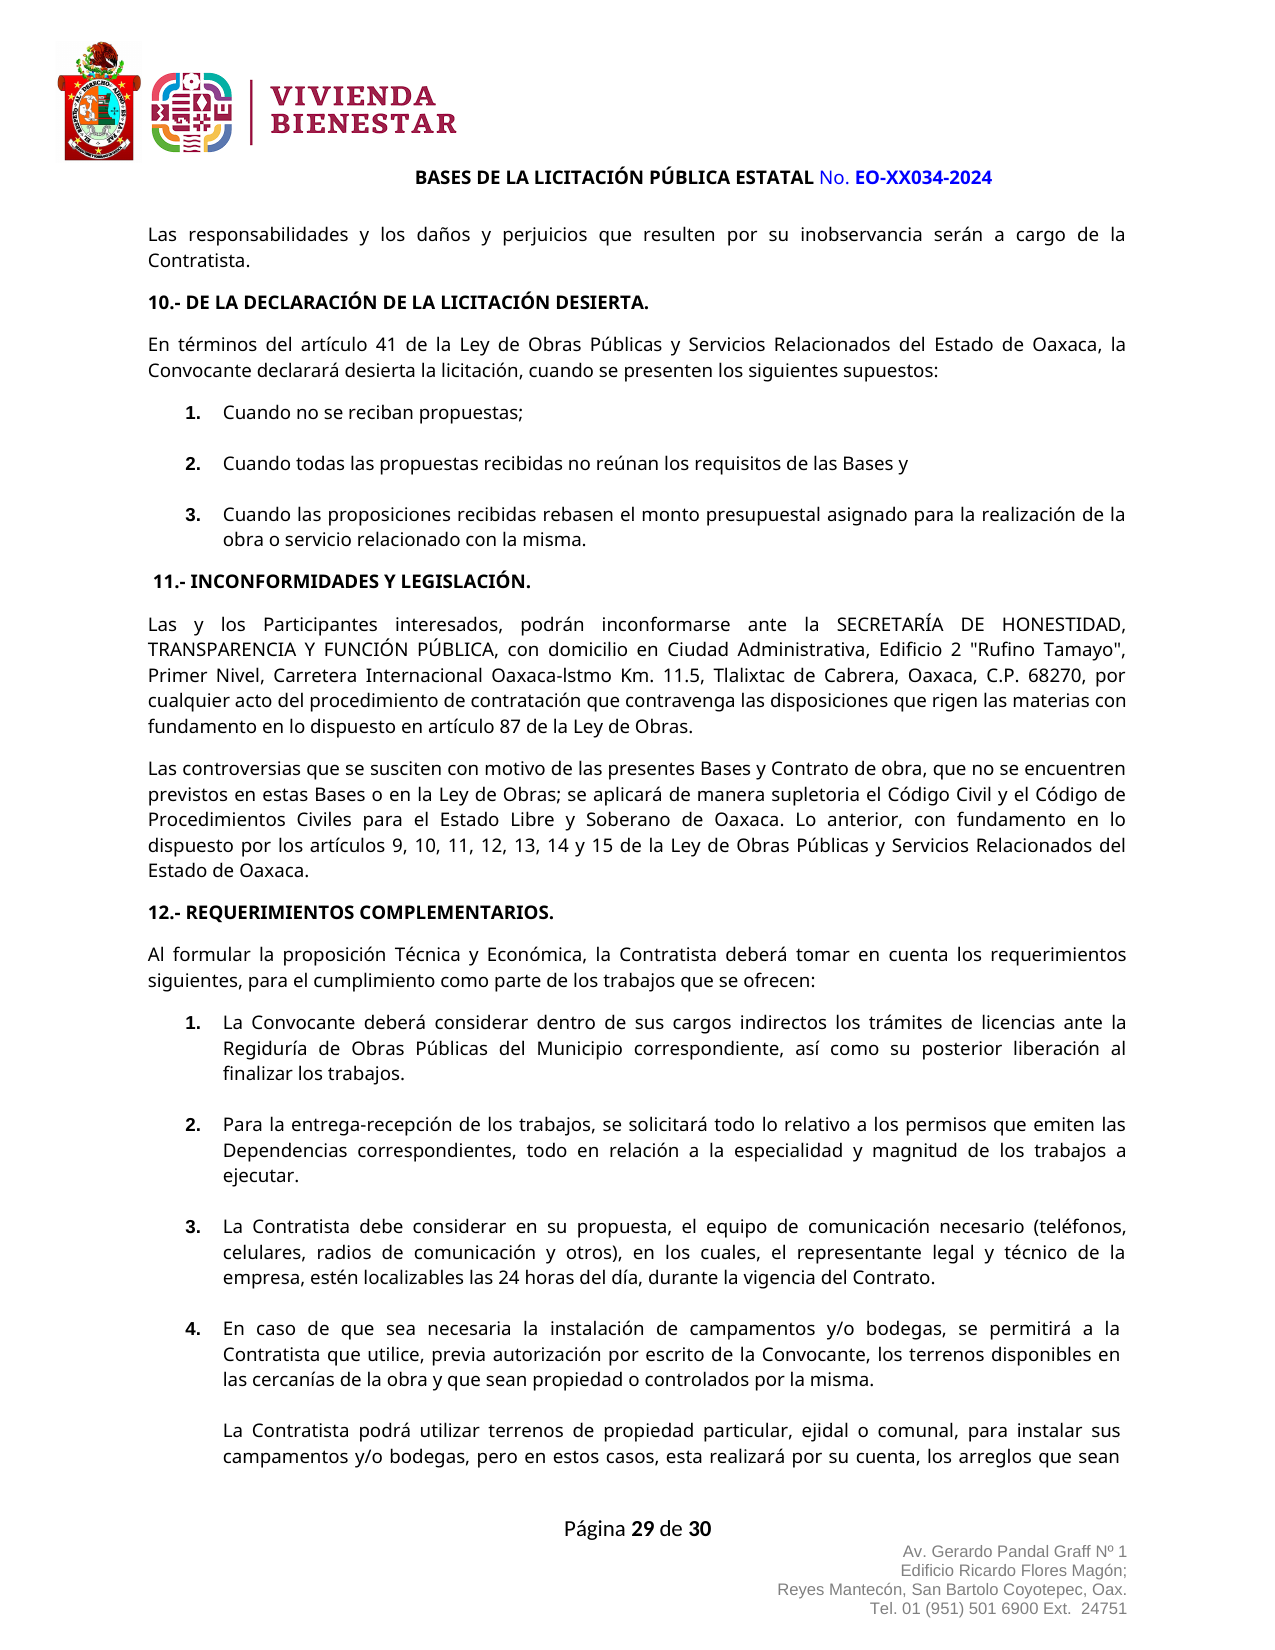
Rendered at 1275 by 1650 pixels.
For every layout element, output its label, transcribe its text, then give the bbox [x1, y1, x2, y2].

list Cuando todas las propuestas recibidas no reúnan los requisitos de las Bases y [185, 450, 1127, 476]
text 12.- REQUERIMIENTOS COMPLEMENTARIOS. [148, 899, 1127, 925]
text En términos del artículo 41 de la Ley de Obras Públicas y Servicios Relacionados del Estado de Oaxaca, la Convocante declarará desierta la licitación, cuando se presenten los siguientes supuestos: [148, 331, 1127, 382]
text Las responsabilidades y los daños y perjuicios que resulten por su inobservancia serán a cargo de la Contratista. [148, 221, 1127, 272]
picture [147, 64, 473, 161]
text Las controversias que se susciten con motivo de las presentes Bases y Contrato de obra, que no se encuentren previstos en estas Bases o en la Ley de Obras; se aplicará de manera supletoria el Código Civil y el Código de Procedimientos Civiles para el Estado Libre y Soberano de Oaxaca. Lo anterior, con fundamento en lo dispuesto por los artículos 9, 10, 11, 12, 13, 14 y 15 de la Ley de Obras Públicas y Servicios Relacionados del Estado de Oaxaca. [148, 755, 1127, 883]
list La Convocante deberá considerar dentro de sus cargos indirectos los trámites de licencias ante la Regiduría de Obras Públicas del Municipio correspondiente, así como su posterior liberación al finalizar los trabajos. [185, 1009, 1127, 1086]
text 10.- DE LA DECLARACIÓN DE LA LICITACIÓN DESIERTA. [148, 289, 1127, 315]
list Para la entrega-recepción de los trabajos, se solicitará todo lo relativo a los permisos que emiten las Dependencias correspondientes, todo en relación a la especialidad y magnitud de los trabajos a ejecutar. [185, 1112, 1127, 1188]
picture [55, 41, 143, 163]
text Al formular la proposición Técnica y Económica, la Contratista deberá tomar en cuenta los requerimientos siguientes, para el cumplimiento como parte de los trabajos que se ofrecen: [148, 942, 1127, 993]
list En caso de que sea necesaria la instalación de campamentos y/o bodegas, se permitirá a la Contratista que utilice, previa autorización por escrito de la Convocante, los terrenos disponibles en las cercanías de la obra y que sean propiedad o controlados por la misma. [185, 1316, 1121, 1392]
list Cuando no se reciban propuestas; [185, 399, 1127, 424]
text Las y los Participantes interesados, podrán inconformarse ante la SECRETARÍA DE HONESTIDAD, TRANSPARENCIA Y FUNCIÓN PÚBLICA, con domicilio en Ciudad Administrativa, Edificio 2 "Rufino Tamayo", Primer Nivel, Carretera Internacional Oaxaca-lstmo Km. 11.5, Tlalixtac de Cabrera, Oaxaca, C.P. 68270, por cualquier acto del procedimiento de contratación que contravenga las disposiciones que rigen las materias con fundamento en lo dispuesto en artículo 87 de la Ley de Obras. [148, 611, 1127, 739]
text 11.- INCONFORMIDADES Y LEGISLACIÓN. [148, 569, 1127, 594]
list La Contratista debe considerar en su propuesta, el equipo de comunicación necesario (teléfonos, celulares, radios de comunicación y otros), en los cuales, el representante legal y técnico de la empresa, estén localizables las 24 horas del día, durante la vigencia del Contrato. [185, 1214, 1127, 1290]
list Cuando las proposiciones recibidas rebasen el monto presupuestal asignado para la realización de la obra o servicio relacionado con la misma. [185, 501, 1127, 552]
